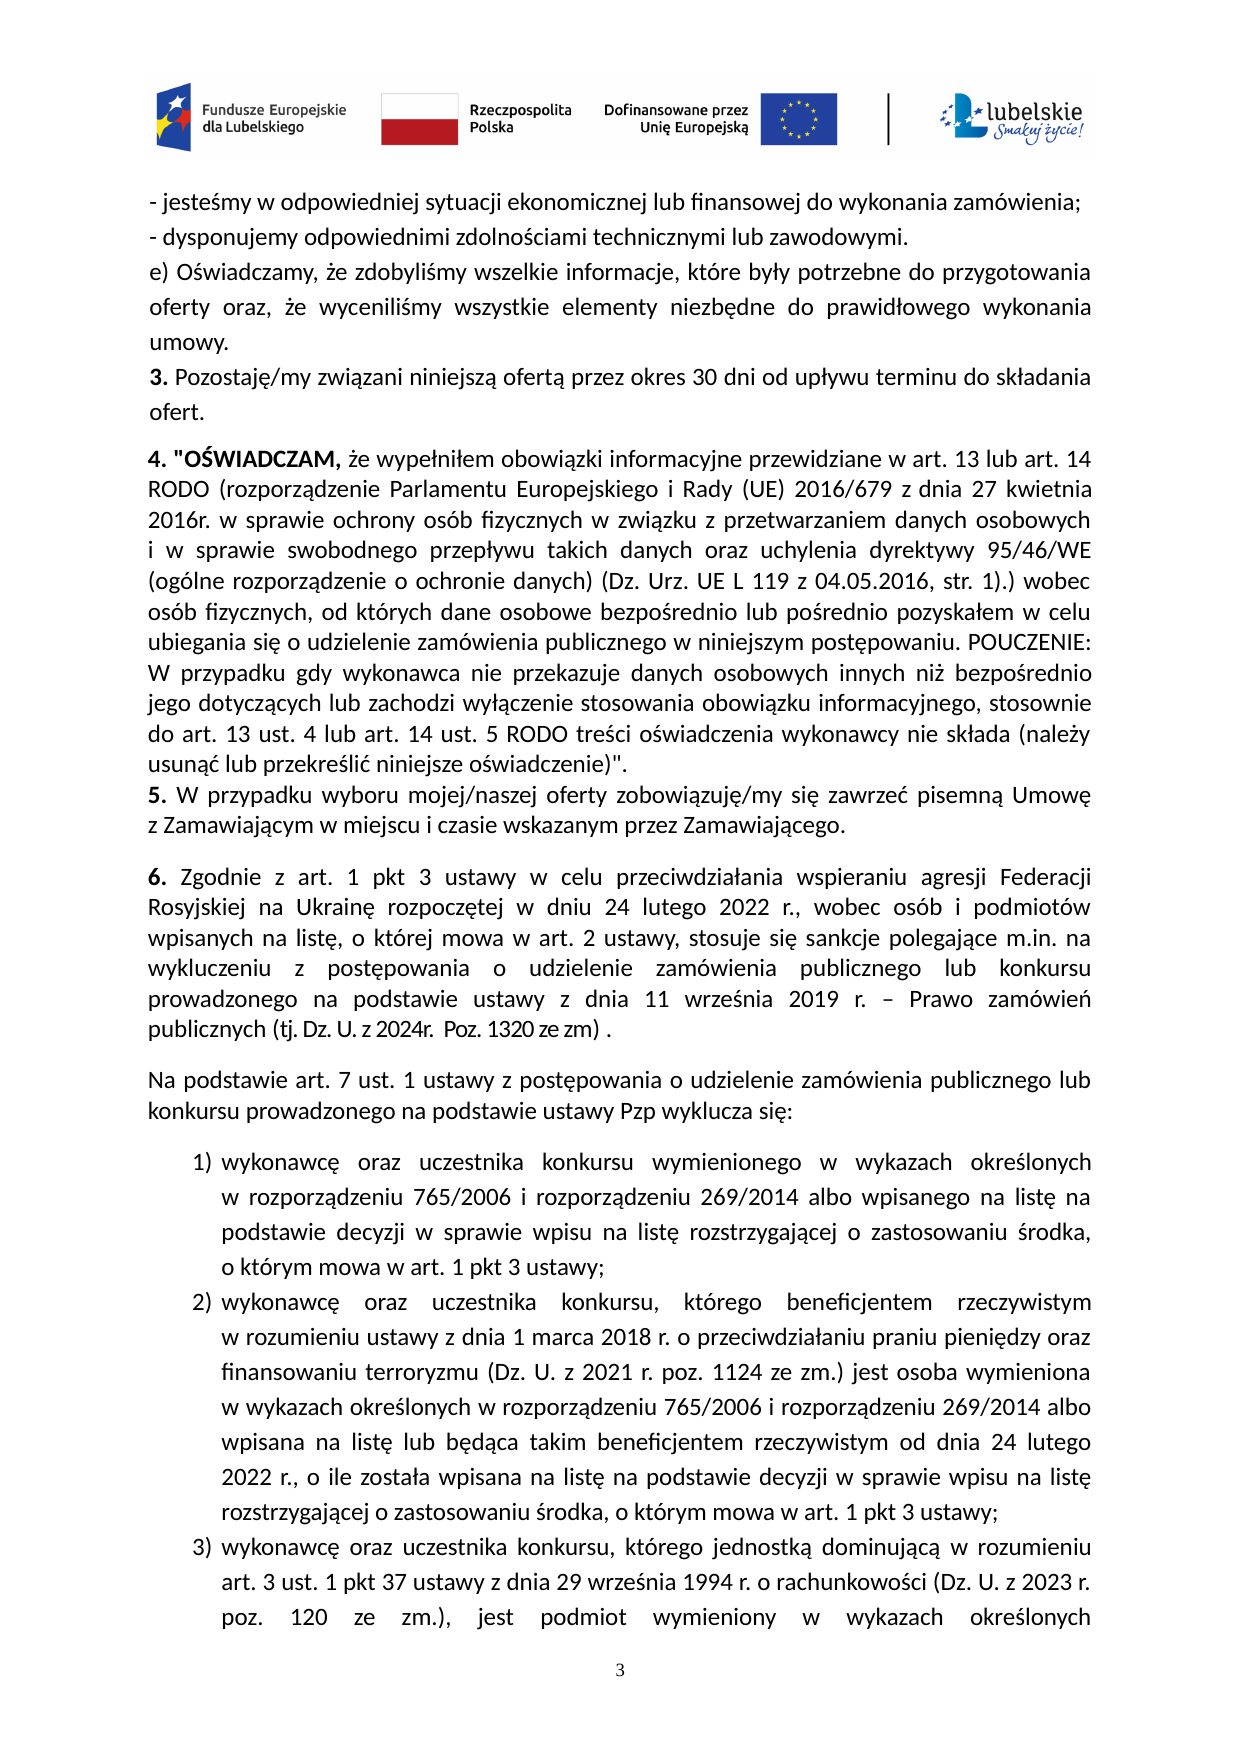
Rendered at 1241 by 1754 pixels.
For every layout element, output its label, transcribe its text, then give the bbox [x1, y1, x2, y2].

text 4. "OŚWIADCZAM, że wypełniłem obowiązki informacyjne przewidziane w art. 13 lub art. 14 RODO (rozporządzenie Parlamentu Europejskiego i Rady (UE) 2016/679 z dnia 27 kwietnia 2016r. w sprawie ochrony osób fizycznych w związku z przetwarzaniem danych osobowych i w sprawie swobodnego przepływu takich danych oraz uchylenia dyrektywy 95/46/WE (ogólne rozporządzenie o ochronie danych) (Dz. Urz. UE L 119 z 04.05.2016, str. 1).) wobec osób fizycznych, od których dane osobowe bezpośrednio lub pośrednio pozyskałem w celu ubiegania się o udzielenie zamówienia publicznego w niniejszym postępowaniu. POUCZENIE: W przypadku gdy wykonawca nie przekazuje danych osobowych innych niż bezpośrednio jego dotyczących lub zachodzi wyłączenie stosowania obowiązku informacyjnego, stosownie do art. 13 ust. 4 lub art. 14 ust. 5 RODO treści oświadczenia wykonawcy nie składa (należy usunąć lub przekreślić niniejsze oświadczenie)". [148, 443, 1093, 779]
text - dysponujemy odpowiednimi zdolnościami technicznymi lub zawodowymi. [149, 221, 1093, 251]
text Na podstawie art. 7 ust. 1 ustawy z postępowania o udzielenie zamówienia publicznego lub konkursu prowadzonego na podstawie ustawy Pzp wyklucza się: [148, 1065, 1093, 1126]
text 5. W przypadku wyboru mojej/naszej oferty zobowiązuję/my się zawrzeć pisemną Umowę z Zamawiającym w miejscu i czasie wskazanym przez Zamawiającego. [148, 779, 1093, 840]
list wykonawcę oraz uczestnika konkursu, którego beneficjentem rzeczywistym w rozumieniu ustawy z dnia 1 marca 2018 r. o przeciwdziałaniu praniu pieniędzy oraz finansowaniu terroryzmu (Dz. U. z 2021 r. poz. 1124 ze zm.) jest osoba wymieniona w wykazach określonych w rozporządzeniu 765/2006 i rozporządzeniu 269/2014 albo wpisana na listę lub będąca takim beneficjentem rzeczywistym od dnia 24 lutego 2022 r., o ile została wpisana na listę na podstawie decyzji w sprawie wpisu na listę rozstrzygającej o zastosowaniu środka, o którym mowa w art. 1 pkt 3 ustawy; [192, 1287, 1093, 1527]
text 6. Zgodnie z art. 1 pkt 3 ustawy w celu przeciwdziałania wspieraniu agresji Federacji Rosyjskiej na Ukrainę rozpoczętej w dniu 24 lutego 2022 r., wobec osób i podmiotów wpisanych na listę, o której mowa w art. 2 ustawy, stosuje się sankcje polegające m.in. na wykluczeniu z postępowania o udzielenie zamówienia publicznego lub konkursu prowadzonego na podstawie ustawy z dnia 11 września 2019 r. – Prawo zamówień publicznych (tj. Dz. U. z 2024r. Poz. 1320 ze zm) . [148, 861, 1093, 1044]
list wykonawcę oraz uczestnika konkursu wymienionego w wykazach określonych w rozporządzeniu 765/2006 i rozporządzeniu 269/2014 albo wpisanego na listę na podstawie decyzji w sprawie wpisu na listę rozstrzygającej o zastosowaniu środka, o którym mowa w art. 1 pkt 3 ustawy; [192, 1147, 1093, 1282]
picture [147, 73, 1093, 161]
text - jesteśmy w odpowiedniej sytuacji ekonomicznej lub finansowej do wykonania zamówienia; [149, 186, 1093, 216]
text e) Oświadczamy, że zdobyliśmy wszelkie informacje, które były potrzebne do przygotowania oferty oraz, że wyceniliśmy wszystkie elementy niezbędne do prawidłowego wykonania umowy. 3. Pozostaję/my związani niniejszą ofertą przez okres 30 dni od upływu terminu do składania ofert. [149, 256, 1093, 426]
